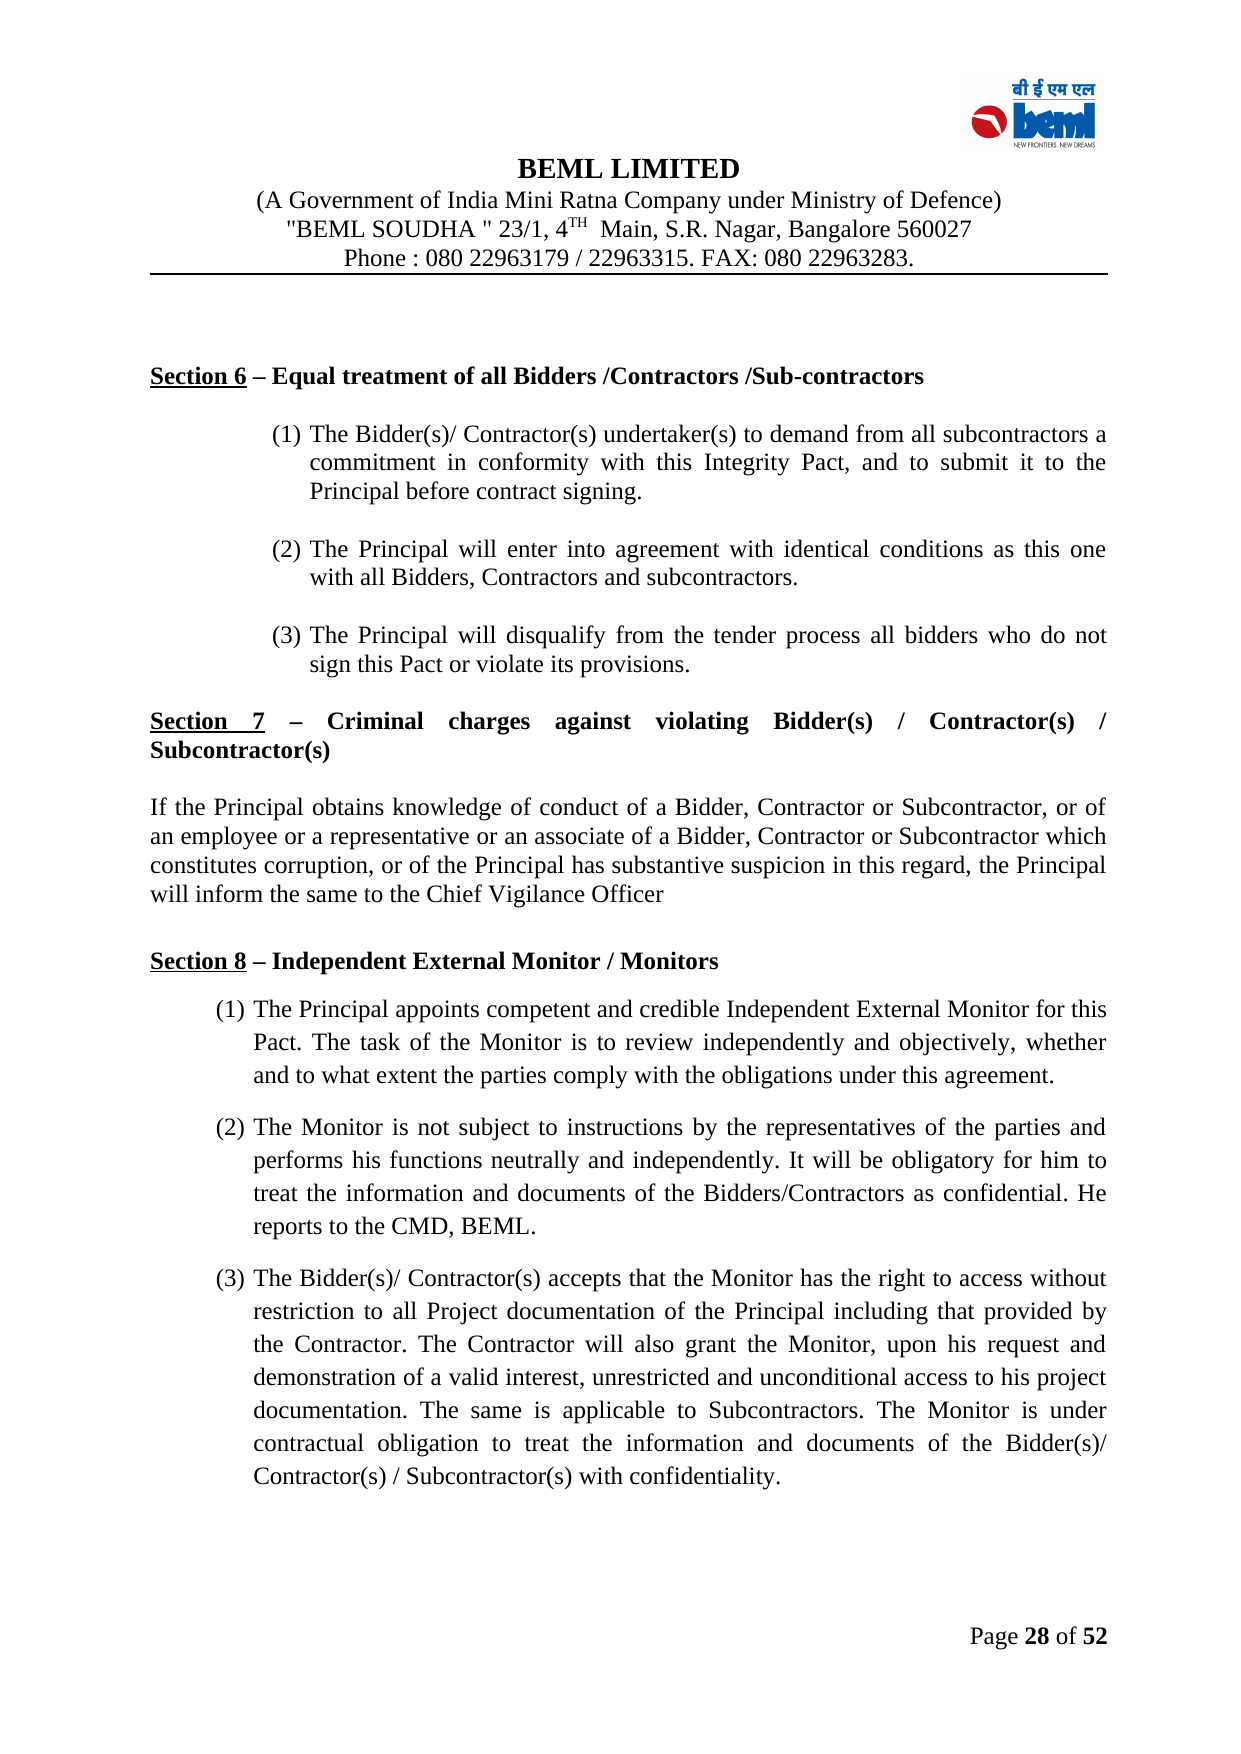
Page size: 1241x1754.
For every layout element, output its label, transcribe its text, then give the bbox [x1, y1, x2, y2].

text If the Principal obtains knowledge of conduct of a Bidder, Contractor or Subcontractor, or of an employee or a representative or an associate of a Bidder, Contractor or Subcontractor which constitutes corruption, or of the Principal has substantive suspicion in this regard, the Principal will inform the same to the Chief Vigilance Officer [150, 792, 1108, 907]
list The Bidder(s)/ Contractor(s) undertaker(s) to demand from all subcontractors a commitment in conformity with this Integrity Pact, and to submit it to the Principal before contract signing. [272, 419, 1108, 505]
list The Bidder(s)/ Contractor(s) accepts that the Monitor has the right to access without restriction to all Project documentation of the Principal including that provided by the Contractor. The Contractor will also grant the Monitor, upon his request and demonstration of a valid interest, unrestricted and unconditional access to his project documentation. The same is applicable to Subcontractors. The Monitor is under contractual obligation to treat the information and documents of the Bidder(s)/ Contractor(s) / Subcontractor(s) with confidentiality. [216, 1263, 1108, 1490]
list The Principal appoints competent and credible Independent External Monitor for this Pact. The task of the Monitor is to review independently and objectively, whether and to what extent the parties comply with the obligations under this agreement. [216, 994, 1108, 1088]
list The Principal will disqualify from the tender process all bidders who do not sign this Pact or violate its provisions. [272, 620, 1108, 677]
text Section 6 – Equal treatment of all Bidders /Contractors /Sub-contractors [150, 361, 1108, 390]
list The Monitor is not subject to instructions by the representatives of the parties and performs his functions neutrally and independently. It will be obligatory for him to treat the information and documents of the Bidders/Contractors as confidential. He reports to the CMD, BEML. [216, 1112, 1108, 1240]
list The Principal will enter into agreement with identical conditions as this one with all Bidders, Contractors and subcontractors. [272, 534, 1108, 591]
text Section 7 – Criminal charges against violating Bidder(s) / Contractor(s) / Subcontractor(s) [150, 706, 1108, 764]
picture [959, 75, 1108, 152]
text Section 8 – Independent External Monitor / Monitors [150, 946, 1108, 974]
